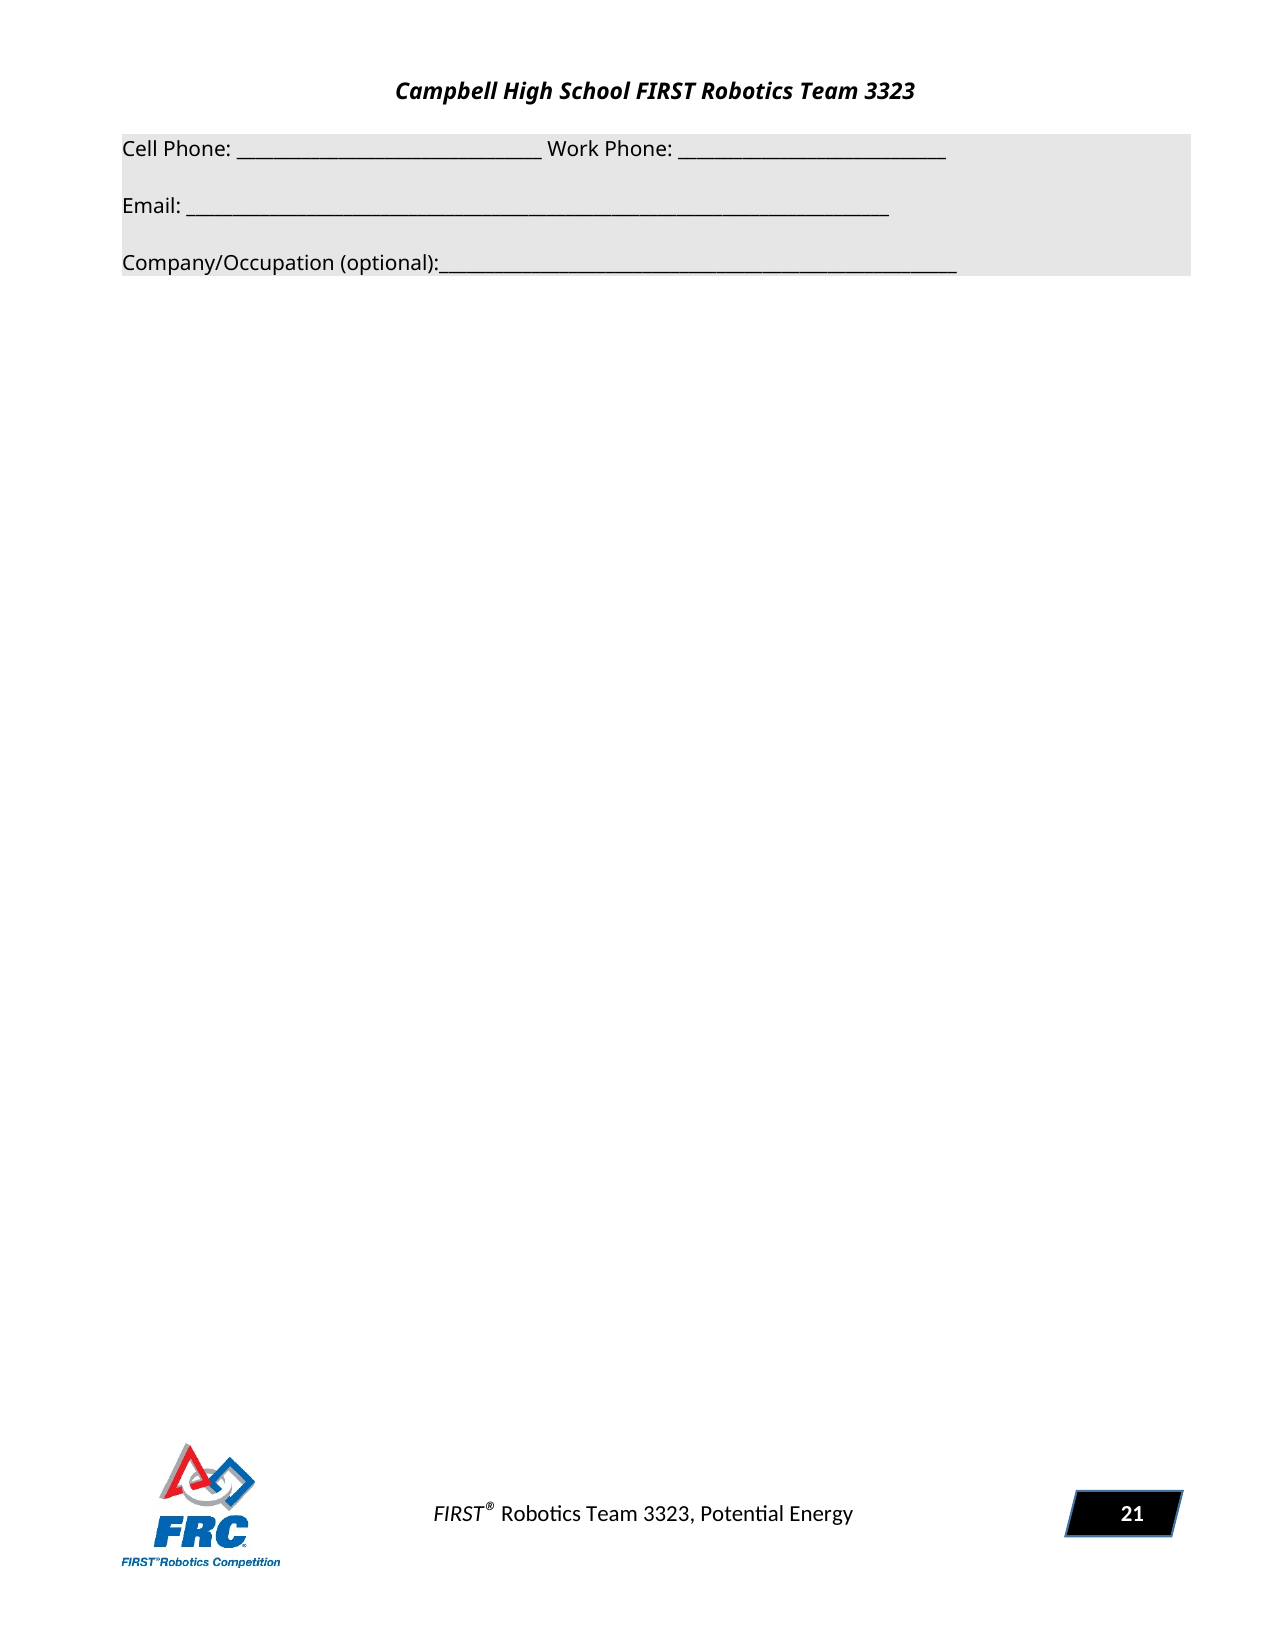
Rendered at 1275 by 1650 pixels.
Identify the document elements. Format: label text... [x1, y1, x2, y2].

text Cell Phone: _________________________________ Work Phone: _____________________________ [122, 134, 1191, 163]
text Company/Occupation (optional):________________________________________________________ [122, 248, 1191, 276]
picture [121, 1443, 280, 1568]
text Email: ____________________________________________________________________________ [122, 191, 1191, 219]
